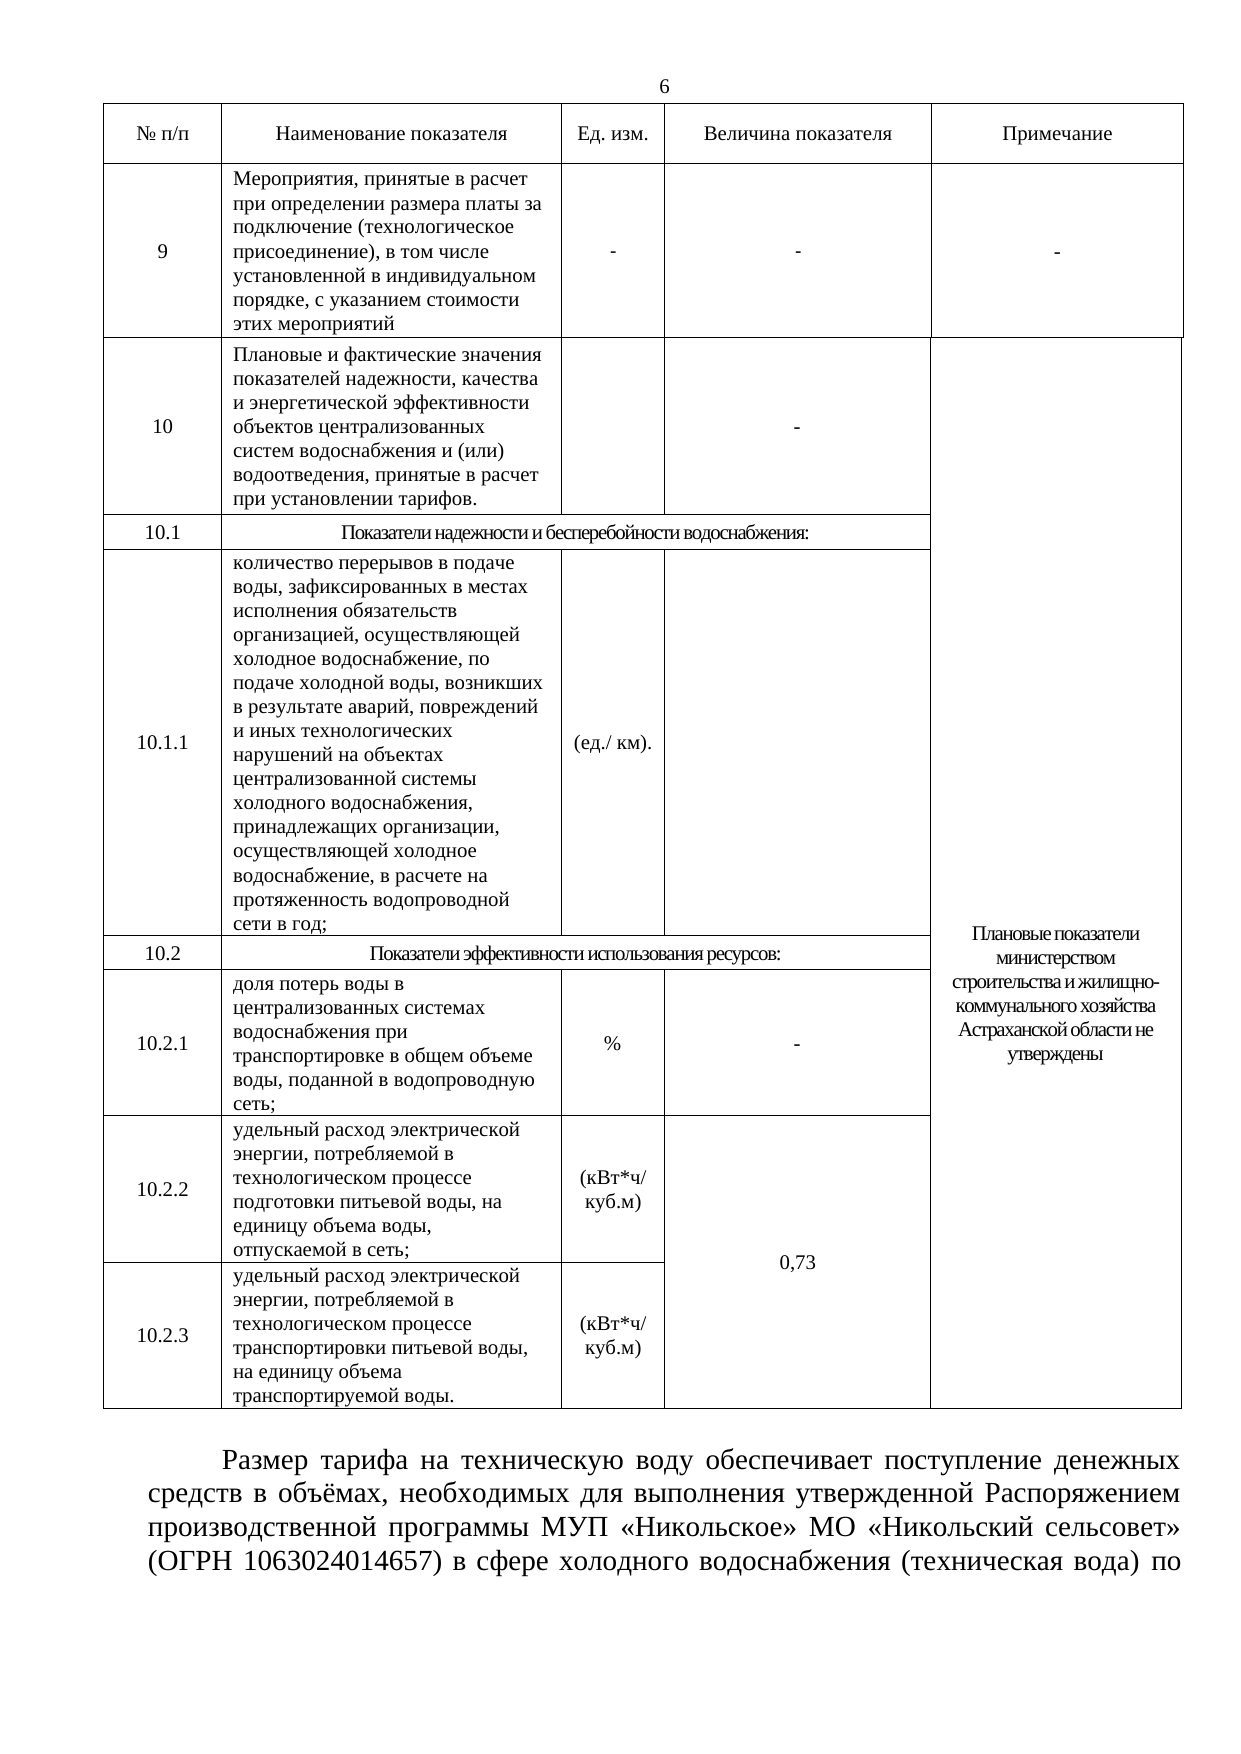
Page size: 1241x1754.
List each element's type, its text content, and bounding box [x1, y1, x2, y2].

table_cell 9 [104, 164, 221, 337]
table_cell [562, 338, 664, 514]
table_cell [665, 550, 930, 935]
table_cell 10.2.3 [104, 1263, 221, 1407]
table_header Наименование показателя [222, 104, 561, 163]
table_header Величина показателя [665, 104, 931, 163]
table_cell 10 [104, 338, 221, 514]
table_cell 10.2 [104, 936, 221, 969]
table_cell доля потерь воды в централизованных системах водоснабжения при транспортировке в общем объеме воды, поданной в водопроводную сеть; [222, 970, 561, 1115]
table_cell - [562, 164, 664, 337]
table_cell 10.2.1 [104, 970, 221, 1115]
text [148, 1442, 1181, 1576]
table_cell Показатели надежности и бесперебойности водоснабжения: [222, 515, 930, 549]
table_cell Показатели эффективности использования ресурсов: [222, 936, 930, 969]
table_cell количество перерывов в подаче воды, зафиксированных в местах исполнения обязательств организацией, осуществляющей холодное водоснабжение, по подаче холодной воды, возникших в результате аварий, повреждений и иных технологических нарушений на объектах централизованной системы холодного водоснабжения, принадлежащих организации, осуществляющей холодное водоснабжение, в расчете на протяженность водопроводной сети в год; [222, 550, 561, 935]
table_cell (ед./ км). [562, 550, 664, 935]
table_header Ед. изм. [562, 104, 664, 163]
table_cell - [932, 164, 1183, 337]
table_cell 10.1 [104, 515, 221, 549]
table_cell 10.1.1 [104, 550, 221, 935]
table_cell % [562, 970, 664, 1115]
table_cell - [665, 338, 930, 514]
table_cell (кВт*ч/ куб.м) [562, 1116, 664, 1262]
table_cell (кВт*ч/ куб.м) [562, 1263, 664, 1407]
table_header № п/п [104, 104, 221, 163]
table_cell Мероприятия, принятые в расчет при определении размера платы за подключение (технологическое присоединение), в том числе установленной в индивидуальном порядке, с указанием стоимости этих мероприятий [222, 164, 561, 337]
table_cell Плановые и фактические значения показателей надежности, качества и энергетической эффективности объектов централизованных систем водоснабжения и (или) водоотведения, принятые в расчет при установлении тарифов. [222, 338, 561, 514]
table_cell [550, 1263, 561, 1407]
table_cell 10.2.2 [104, 1116, 221, 1262]
table_header Примечание [932, 104, 1183, 163]
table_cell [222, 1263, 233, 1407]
table_cell 0,73 [665, 1116, 930, 1407]
table_cell - [665, 970, 930, 1115]
table_cell - [665, 164, 931, 337]
table_cell удельный расход электрической энергии, потребляемой в технологическом процессе подготовки питьевой воды, на единицу объема воды, отпускаемой в сеть; [222, 1116, 561, 1262]
table_cell Плановые показатели министерством строительства и жилищно-коммунального хозяйства Астраханской области не утверждены [931, 338, 1181, 1407]
